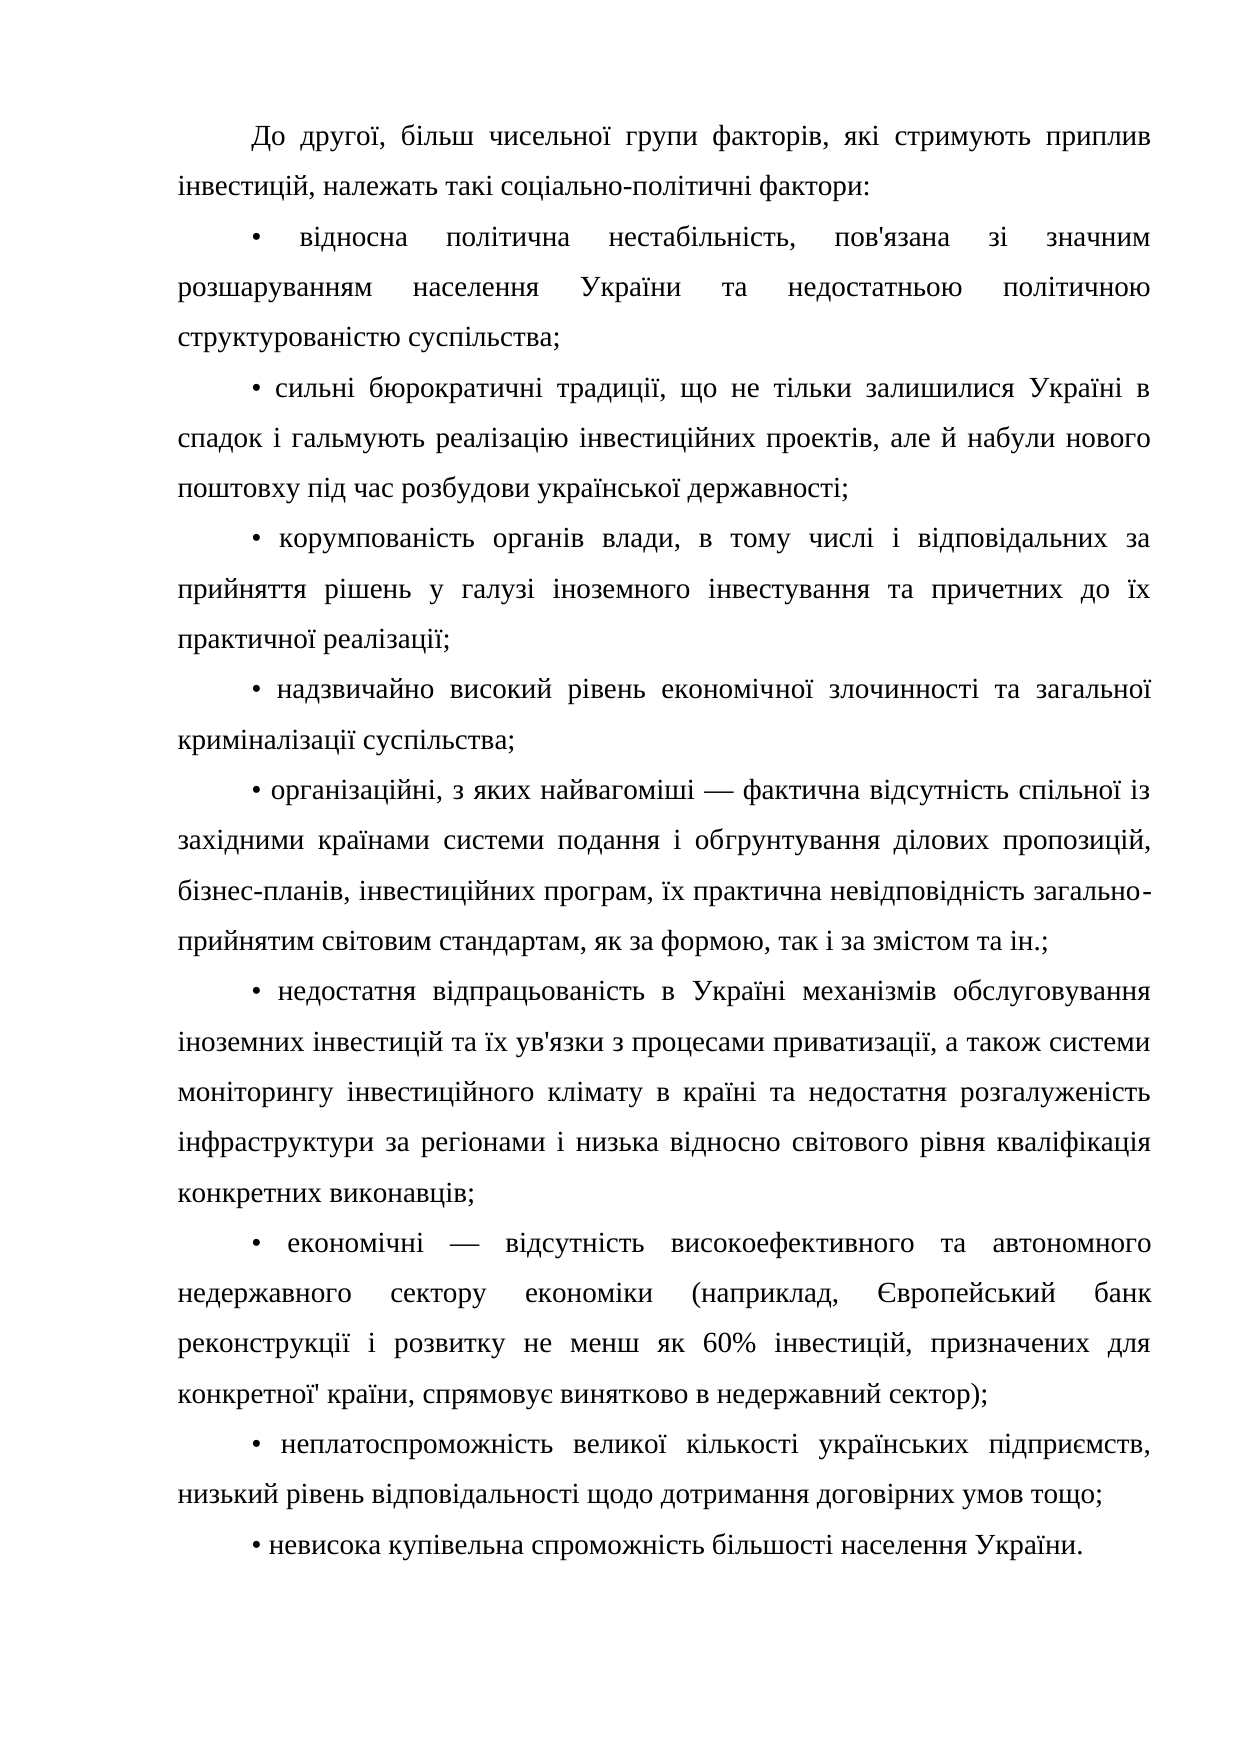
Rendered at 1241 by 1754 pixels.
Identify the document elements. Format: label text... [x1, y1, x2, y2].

text До другої, більш чисельної групи факторів, які стримують приплив інвестицій, належать такі соціально-політичні фактори: [177, 118, 1152, 202]
text • надзвичайно високий рівень економічної злочинності та загальної криміналізації суспільства; [177, 672, 1152, 755]
text • сильні бюрократичні традиції, що не тільки залишилися Україні в спадок і гальмують реалізацію інвестиційних проектів, але й набули нового поштовху під час розбудови української державності; [177, 370, 1152, 504]
text • відносна політична нестабільність, пов'язана зі значним розшаруванням населення України та недостатньою політичною структурованістю суспільства; [177, 219, 1152, 353]
text • невисока купівельна спроможність більшості населення України. [177, 1527, 1152, 1560]
text • організаційні, з яких найвагоміші — фактична відсутність спільної із західними країнами системи подання і обгрунтування ділових пропозицій, бізнес-планів, інвестиційних програм, їх практична невідповідність загальноприйнятим світовим стандартам, як за формою, так і за змістом та ін.; [177, 772, 1152, 957]
text • неплатоспроможність великої кількості українських підприємств, низький рівень відповідальності щодо дотримання договірних умов тощо; [177, 1426, 1152, 1510]
text • корумпованість органів влади, в тому числі і відповідальних за прийняття рішень у галузі іноземного інвестування та причетних до їх практичної реалізації; [177, 521, 1152, 655]
text • недостатня відпрацьованість в Україні механізмів обслуговування іноземних інвестицій та їх ув'язки з процесами приватизації, а також системи моніторингу інвестиційного клімату в країні та недостатня розгалуженість інфраструктури за регіонами і низька відносно світового рівня кваліфікація конкретних виконавців; [177, 973, 1152, 1208]
text • економічні — відсутність високоефективного та автономного недержавного сектору економіки (наприклад, Європейський банк реконструкції і розвитку не менш як 60% інвестицій, призначених для конкретної' країни, спрямовує винятково в недержавний сектор); [177, 1225, 1152, 1409]
